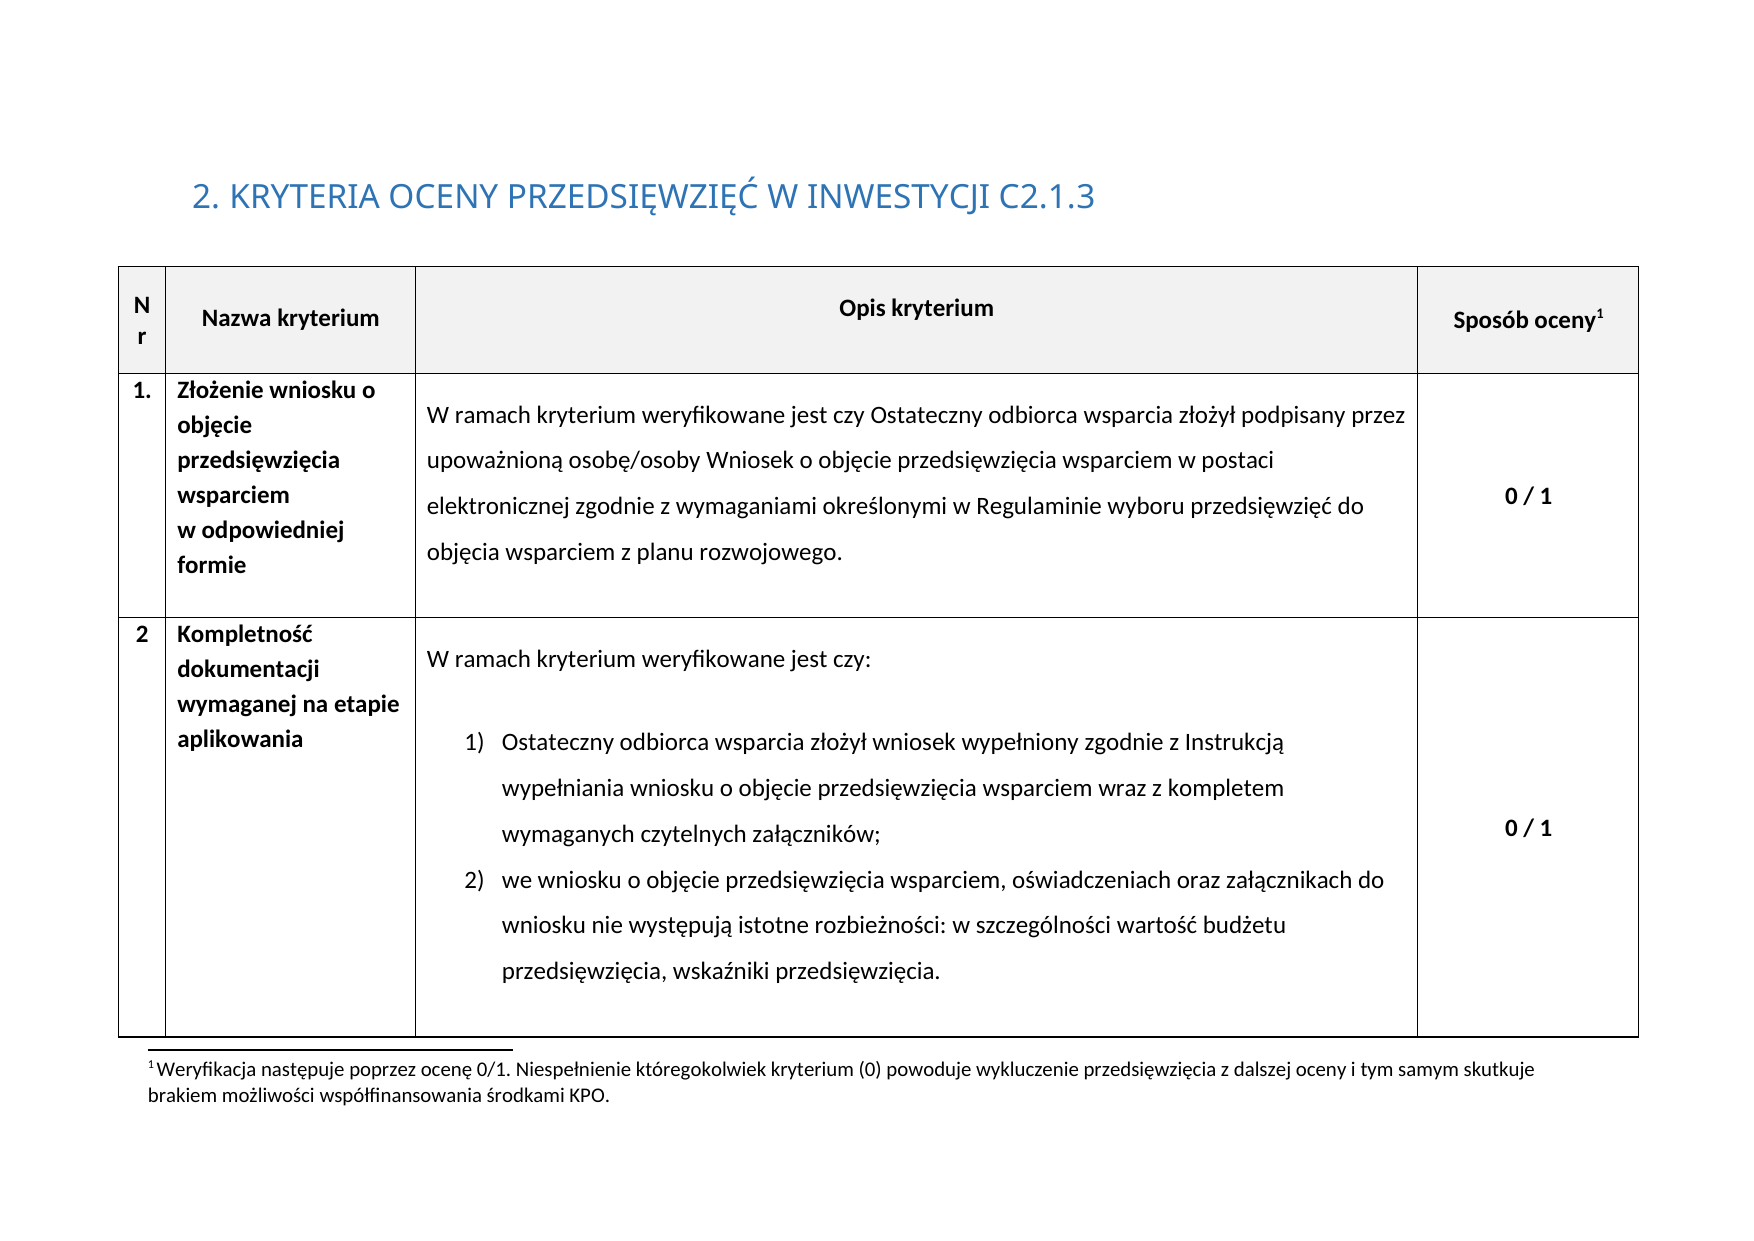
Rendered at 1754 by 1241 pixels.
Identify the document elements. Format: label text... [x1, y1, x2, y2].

table_cell Złożenie wniosku o objęcie przedsięwzięcia wsparciem w odpowiedniej formie [166, 374, 415, 617]
table_cell 0 / 1 [1418, 374, 1638, 617]
table_cell Kompletność dokumentacji wymaganej na etapie aplikowania [166, 618, 415, 1036]
table_header Nazwa kryterium [166, 267, 415, 373]
table_cell 2 [119, 618, 165, 1036]
table_cell 0 / 1 [1418, 618, 1638, 1036]
table_header Opis kryterium [416, 267, 1417, 373]
table_cell W ramach kryterium weryfikowane jest czy: Ostateczny odbiorca wsparcia złożył wniosek wypełniony zgodnie z Instrukcją wypełniania wniosku o objęcie przedsięwzięcia wsparciem wraz z kompletem wymaganych czytelnych załączników; we wniosku o objęcie przedsięwzięcia wsparciem, oświadczeniach oraz załącznikach do wniosku nie występują istotne rozbieżności: w szczególności wartość budżetu przedsięwzięcia, wskaźniki przedsięwzięcia. [416, 618, 1417, 1036]
table_header Nr [119, 267, 165, 373]
table_cell W ramach kryterium weryfikowane jest czy Ostateczny odbiorca wsparcia złożył podpisany przez upoważnioną osobę/osoby Wniosek o objęcie przedsięwzięcia wsparciem w postaci elektronicznej zgodnie z wymaganiami określonymi w Regulaminie wyboru przedsięwzięć do objęcia wsparciem z planu rozwojowego. [416, 374, 1417, 617]
table_header Sposób oceny [1418, 267, 1638, 373]
subtitle KRYTERIA OCENY PRZEDSIĘWZIĘĆ W INWESTYCJI C2.1.3 [192, 173, 1606, 218]
table_cell 1. [119, 374, 165, 617]
